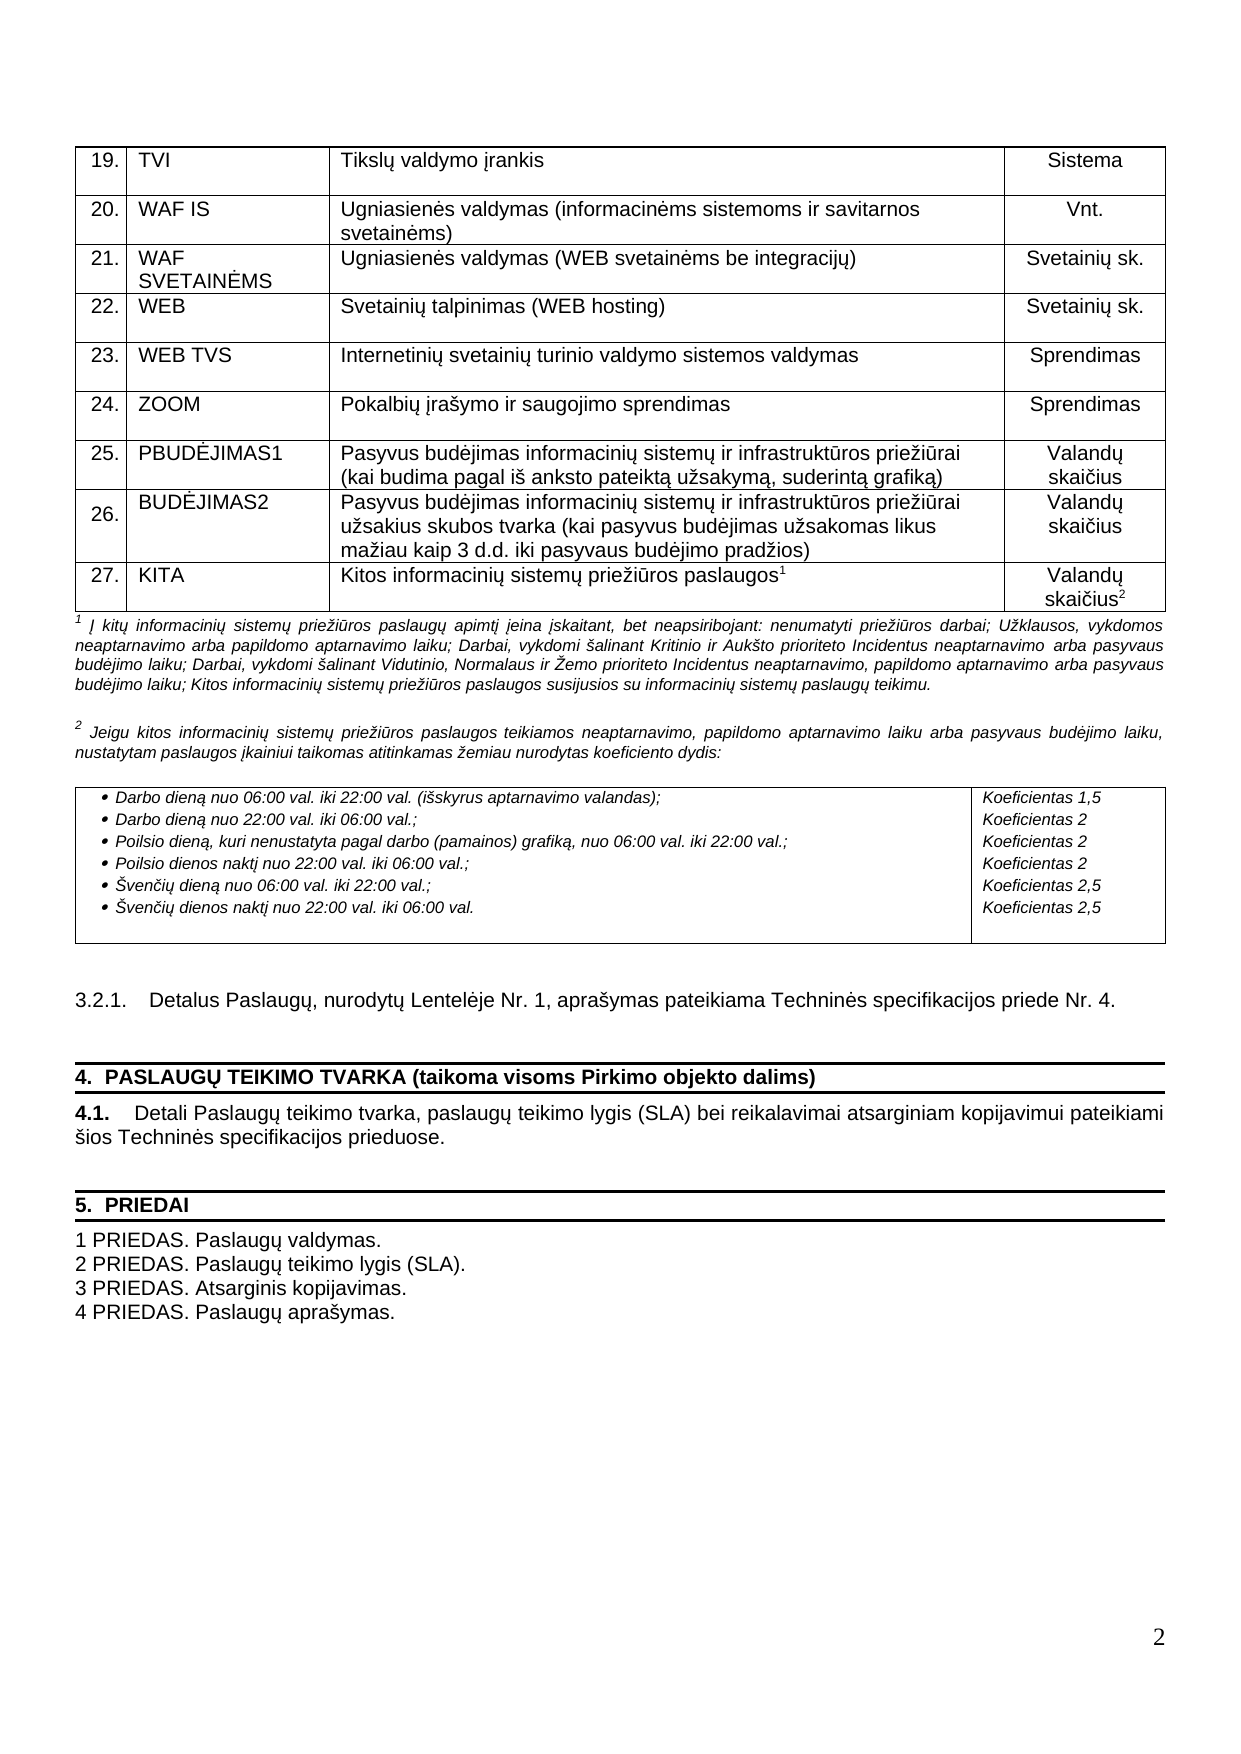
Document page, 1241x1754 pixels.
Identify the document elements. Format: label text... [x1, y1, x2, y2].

list PASLAUGŲ TEIKIMO TVARKA (taikoma visoms Pirkimo objekto dalims) [75, 1065, 1165, 1091]
table_cell Pasyvus budėjimas informacinių sistemų ir infrastruktūros priežiūrai (kai budima pagal iš anksto pateiktą užsakymą, suderintą grafiką) [330, 441, 1004, 489]
list PRIEDAI [75, 1193, 1165, 1219]
table_cell Sprendimas [1005, 343, 1165, 391]
table_cell ZOOM [127, 392, 329, 440]
table_cell [76, 392, 126, 440]
table_cell BUDĖJIMAS2 [127, 490, 329, 562]
table_cell Svetainių talpinimas (WEB hosting) [330, 294, 1004, 342]
table_cell Sistema [1005, 148, 1165, 195]
table_cell Pasyvus budėjimas informacinių sistemų ir infrastruktūros priežiūrai užsakius skubos tvarka (kai pasyvus budėjimas užsakomas likus mažiau kaip 3 d.d. iki pasyvaus budėjimo pradžios) [330, 490, 1004, 562]
table_cell Valandų skaičius [1005, 490, 1165, 562]
table_cell [76, 245, 126, 293]
table_cell WEB TVS [127, 343, 329, 391]
table_cell Svetainių sk. [1005, 294, 1165, 342]
table_cell Vnt. [1005, 196, 1165, 244]
table_cell [76, 294, 126, 342]
table_cell Ugniasienės valdymas (WEB svetainėms be integracijų) [330, 245, 1004, 293]
table_cell Pokalbių įrašymo ir saugojimo sprendimas [330, 392, 1004, 440]
table_cell PBUDĖJIMAS1 [127, 441, 329, 489]
table_header Koeficientas 1,5 Koeficientas 2 Koeficientas 2 Koeficientas 2 Koeficientas 2,5 Koeficientas 2,5 [972, 788, 1165, 942]
list Detali Paslaugų teikimo tvarka, paslaugų teikimo lygis (SLA) bei reikalavimai atsarginiam kopijavimui pateikiami šios Techninės specifikacijos prieduose. [75, 1101, 1165, 1148]
table_cell Sprendimas [1005, 392, 1165, 440]
text 4 PRIEDAS. Paslaugų aprašymas. [75, 1300, 1165, 1324]
table_cell [76, 148, 126, 195]
table_cell Internetinių svetainių turinio valdymo sistemos valdymas [330, 343, 1004, 391]
table_cell KITA [127, 563, 329, 611]
table_cell Ugniasienės valdymas (informacinėms sistemoms ir savitarnos svetainėms) [330, 196, 1004, 244]
table_cell Tikslų valdymo įrankis [330, 148, 1004, 195]
text 2 Jeigu kitos informacinių sistemų priežiūros paslaugos teikiamos neaptarnavimo, papildomo aptarnavimo laiku arba pasyvaus budėjimo laiku, nustatytam paslaugos įkainiui taikomas atitinkamas žemiau nurodytas koeficiento dydis: [75, 718, 1165, 762]
table_cell [76, 441, 126, 489]
table_cell Valandų skaičius [1005, 441, 1165, 489]
table_cell Kitos informacinių sistemų priežiūros paslaugos1 [330, 563, 1004, 611]
table_cell WAF IS [127, 196, 329, 244]
text 2 PRIEDAS. Paslaugų teikimo lygis (SLA). [75, 1252, 1165, 1276]
table_cell [76, 490, 126, 562]
table_cell TVI [127, 148, 329, 195]
text 3 PRIEDAS. Atsarginis kopijavimas. [75, 1276, 1165, 1300]
table_cell [76, 196, 126, 244]
table_cell [76, 343, 126, 391]
table_cell [76, 563, 126, 611]
text 1 PRIEDAS. Paslaugų valdymas. [75, 1228, 1165, 1252]
list Detalus Paslaugų, nurodytų Lentelėje Nr. 1, aprašymas pateikiama Techninės specifikacijos priede Nr. 4. [75, 988, 1165, 1012]
text 1 Į kitų informacinių sistemų priežiūros paslaugų apimtį įeina įskaitant, bet neapsiribojant: nenumatyti priežiūros darbai; Užklausos, vykdomos neaptarnavimo arba papildomo aptarnavimo laiku; Darbai, vykdomi šalinant Kritinio ir Aukšto prioriteto Incidentus neaptarnavimo arba pasyvaus budėjimo laiku; Darbai, vykdomi šalinant Vidutinio, Normalaus ir Žemo prioriteto Incidentus neaptarnavimo, papildomo aptarnavimo arba pasyvaus budėjimo laiku; Kitos informacinių sistemų priežiūros paslaugos susijusios su informacinių sistemų paslaugų teikimu. [75, 612, 1165, 693]
table_cell Svetainių sk. [1005, 245, 1165, 293]
table_cell Valandų skaičius2 [1005, 563, 1165, 611]
table_cell WEB [127, 294, 329, 342]
table_cell WAF SVETAINĖMS [127, 245, 329, 293]
table_header Darbo dieną nuo 06:00 val. iki 22:00 val. (išskyrus aptarnavimo valandas); Darbo dieną nuo 22:00 val. iki 06:00 val.; Poilsio dieną, kuri nenustatyta pagal darbo (pamainos) grafiką, nuo 06:00 val. iki 22:00 val.; Poilsio dienos naktį nuo 22:00 val. iki 06:00 val.; Švenčių dieną nuo 06:00 val. iki 22:00 val.; Švenčių dienos naktį nuo 22:00 val. iki 06:00 val. [76, 788, 971, 942]
